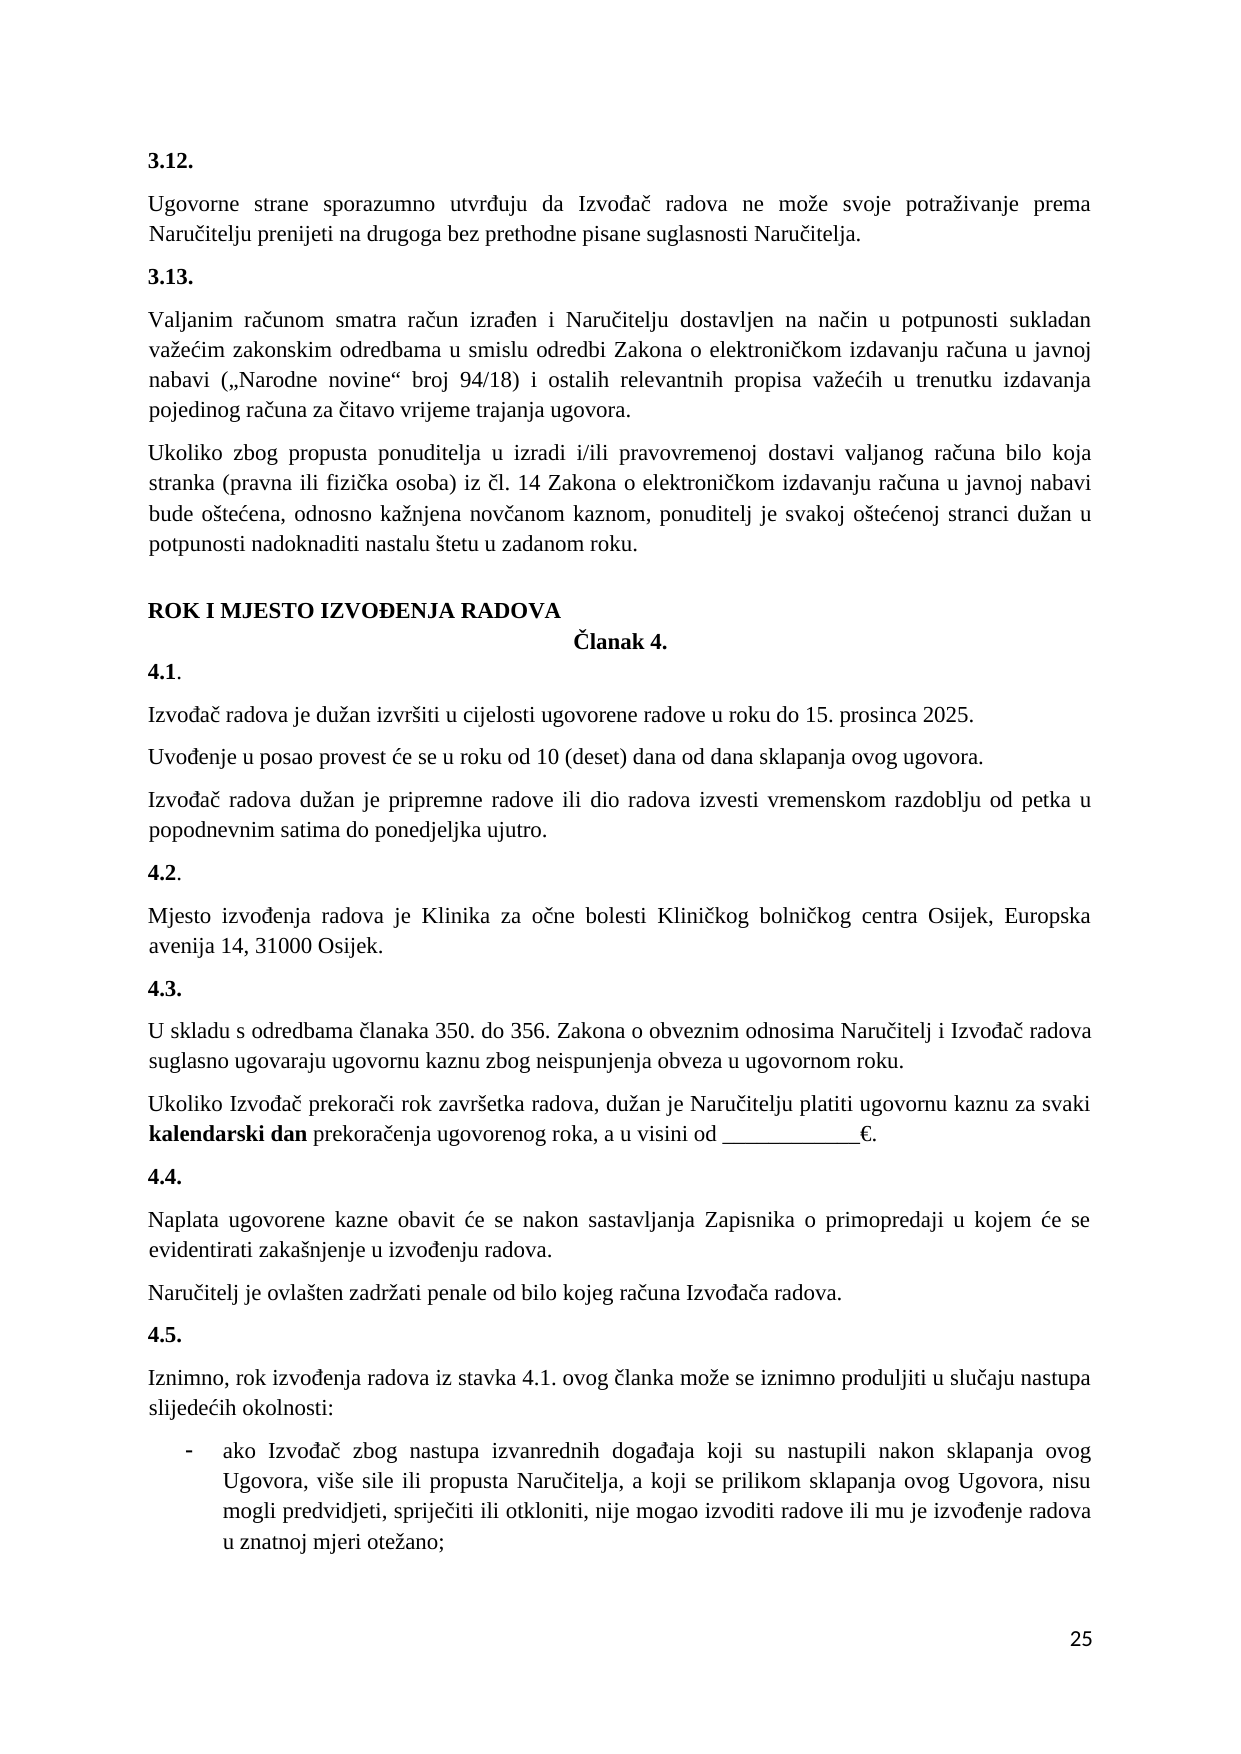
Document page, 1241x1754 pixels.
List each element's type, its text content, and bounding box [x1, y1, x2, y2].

text Članak 4. [148, 628, 1093, 654]
text 4.3. [148, 975, 1093, 1001]
text Ugovorne strane sporazumno utvrđuju da Izvođač radova ne može svoje potraživanje prema Naručitelju prenijeti na drugoga bez prethodne pisane suglasnosti Naručitelja. [148, 190, 1093, 247]
text 4.5. [148, 1322, 1093, 1348]
list ako Izvođač zbog nastupa izvanrednih događaja koji su nastupili nakon sklapanja ovog Ugovora, više sile ili propusta Naručitelja, a koji se prilikom sklapanja ovog Ugovora, nisu mogli predvidjeti, spriječiti ili otkloniti, nije mogao izvoditi radove ili mu je izvođenje radova u znatnoj mjeri otežano; [185, 1437, 1093, 1554]
text Naplata ugovorene kazne obavit će se nakon sastavljanja Zapisnika o primopredaji u kojem će se evidentirati zakašnjenje u izvođenju radova. [148, 1206, 1093, 1262]
text 3.13. [148, 263, 1093, 289]
text ROK I MJESTO IZVOĐENJA RADOVA [148, 598, 1093, 624]
text Valjanim računom smatra račun izrađen i Naručitelju dostavljen na način u potpunosti sukladan važećim zakonskim odredbama u smislu odredbi Zakona o elektroničkom izdavanju računa u javnoj nabavi („Narodne novine“ broj 94/18) i ostalih relevantnih propisa važećih u trenutku izdavanja pojedinog računa za čitavo vrijeme trajanja ugovora. [148, 306, 1093, 423]
text Mjesto izvođenja radova je Klinika za očne bolesti Kliničkog bolničkog centra Osijek, Europska avenija 14, 31000 Osijek. [148, 902, 1093, 958]
text 4.2. [148, 859, 1093, 885]
text U skladu s odredbama članaka 350. do 356. Zakona o obveznim odnosima Naručitelj i Izvođač radova suglasno ugovaraju ugovornu kaznu zbog neispunjenja obveza u ugovornom roku. [148, 1017, 1093, 1074]
text Izvođač radova dužan je pripremne radove ili dio radova izvesti vremenskom razdoblju od petka u popodnevnim satima do ponedjeljka ujutro. [148, 786, 1093, 843]
text Ukoliko zbog propusta ponuditelja u izradi i/ili pravovremenoj dostavi valjanog računa bilo koja stranka (pravna ili fizička osoba) iz čl. 14 Zakona o elektroničkom izdavanju računa u javnoj nabavi bude oštećena, odnosno kažnjena novčanom kaznom, ponuditelj je svakoj oštećenoj stranci dužan u potpunosti nadoknaditi nastalu štetu u zadanom roku. [148, 439, 1093, 556]
text Izvođač radova je dužan izvršiti u cijelosti ugovorene radove u roku do 15. prosinca 2025. [148, 701, 1093, 727]
text Naručitelj je ovlašten zadržati penale od bilo kojeg računa Izvođača radova. [148, 1279, 1093, 1305]
text Iznimno, rok izvođenja radova iz stavka 4.1. ovog članka može se iznimno produljiti u slučaju nastupa slijedećih okolnosti: [148, 1364, 1093, 1421]
text 4.4. [148, 1163, 1093, 1189]
text 4.1. [148, 658, 1093, 684]
text 3.12. [148, 148, 1093, 174]
text Uvođenje u posao provest će se u roku od 10 (deset) dana od dana sklapanja ovog ugovora. [148, 743, 1093, 770]
text Ukoliko Izvođač prekorači rok završetka radova, dužan je Naručitelju platiti ugovornu kaznu za svaki kalendarski dan prekoračenja ugovorenog roka, a u visini od ____________€. [148, 1090, 1093, 1147]
